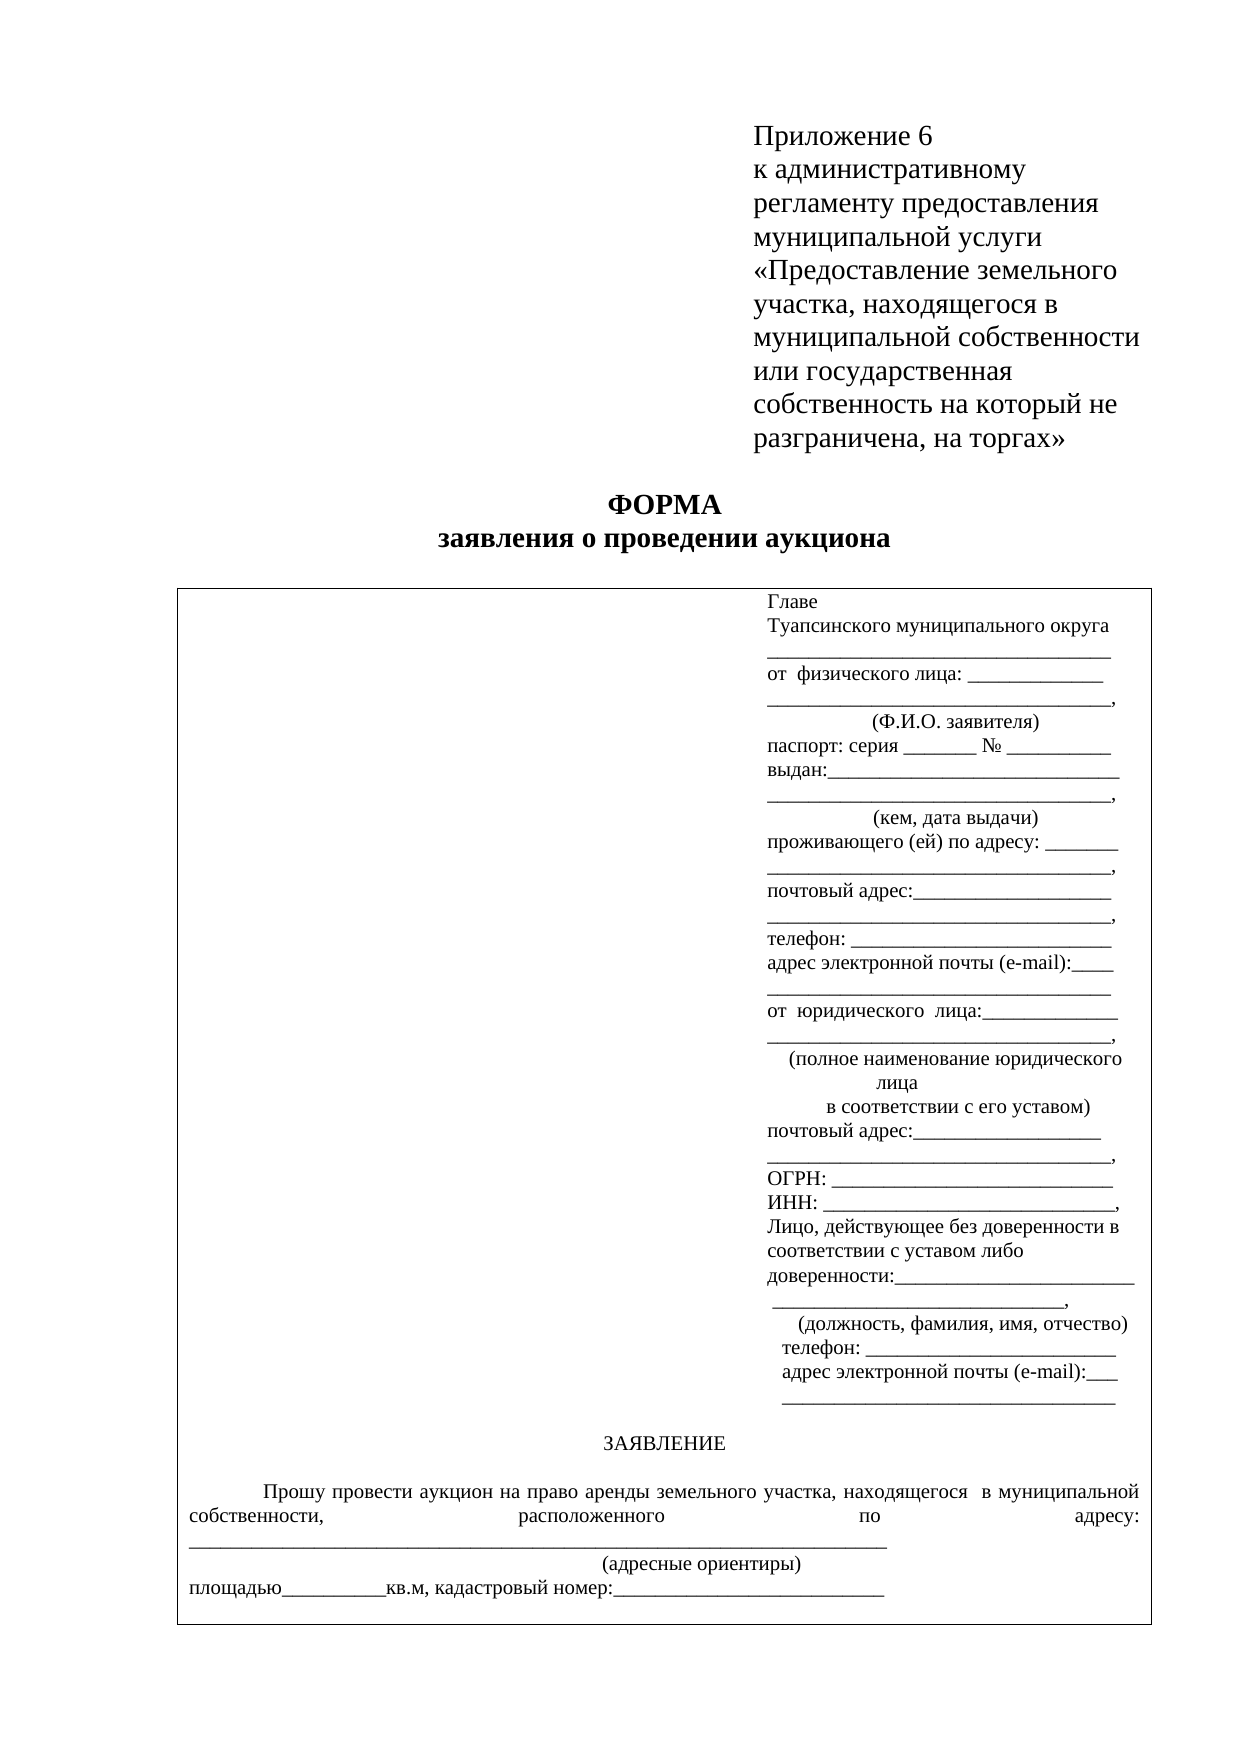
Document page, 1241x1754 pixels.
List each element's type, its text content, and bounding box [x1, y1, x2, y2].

text к административному регламенту предоставления муниципальной услуги «Предоставление земельного участка, находящегося в муниципальной собственности или государственная собственность на который не разграничена, на торгах» [753, 152, 1152, 453]
list заявления о проведении аукциона [177, 521, 1152, 554]
text Приложение 6 [753, 118, 1152, 152]
text ФОРМА [177, 487, 1152, 521]
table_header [178, 589, 1151, 1623]
